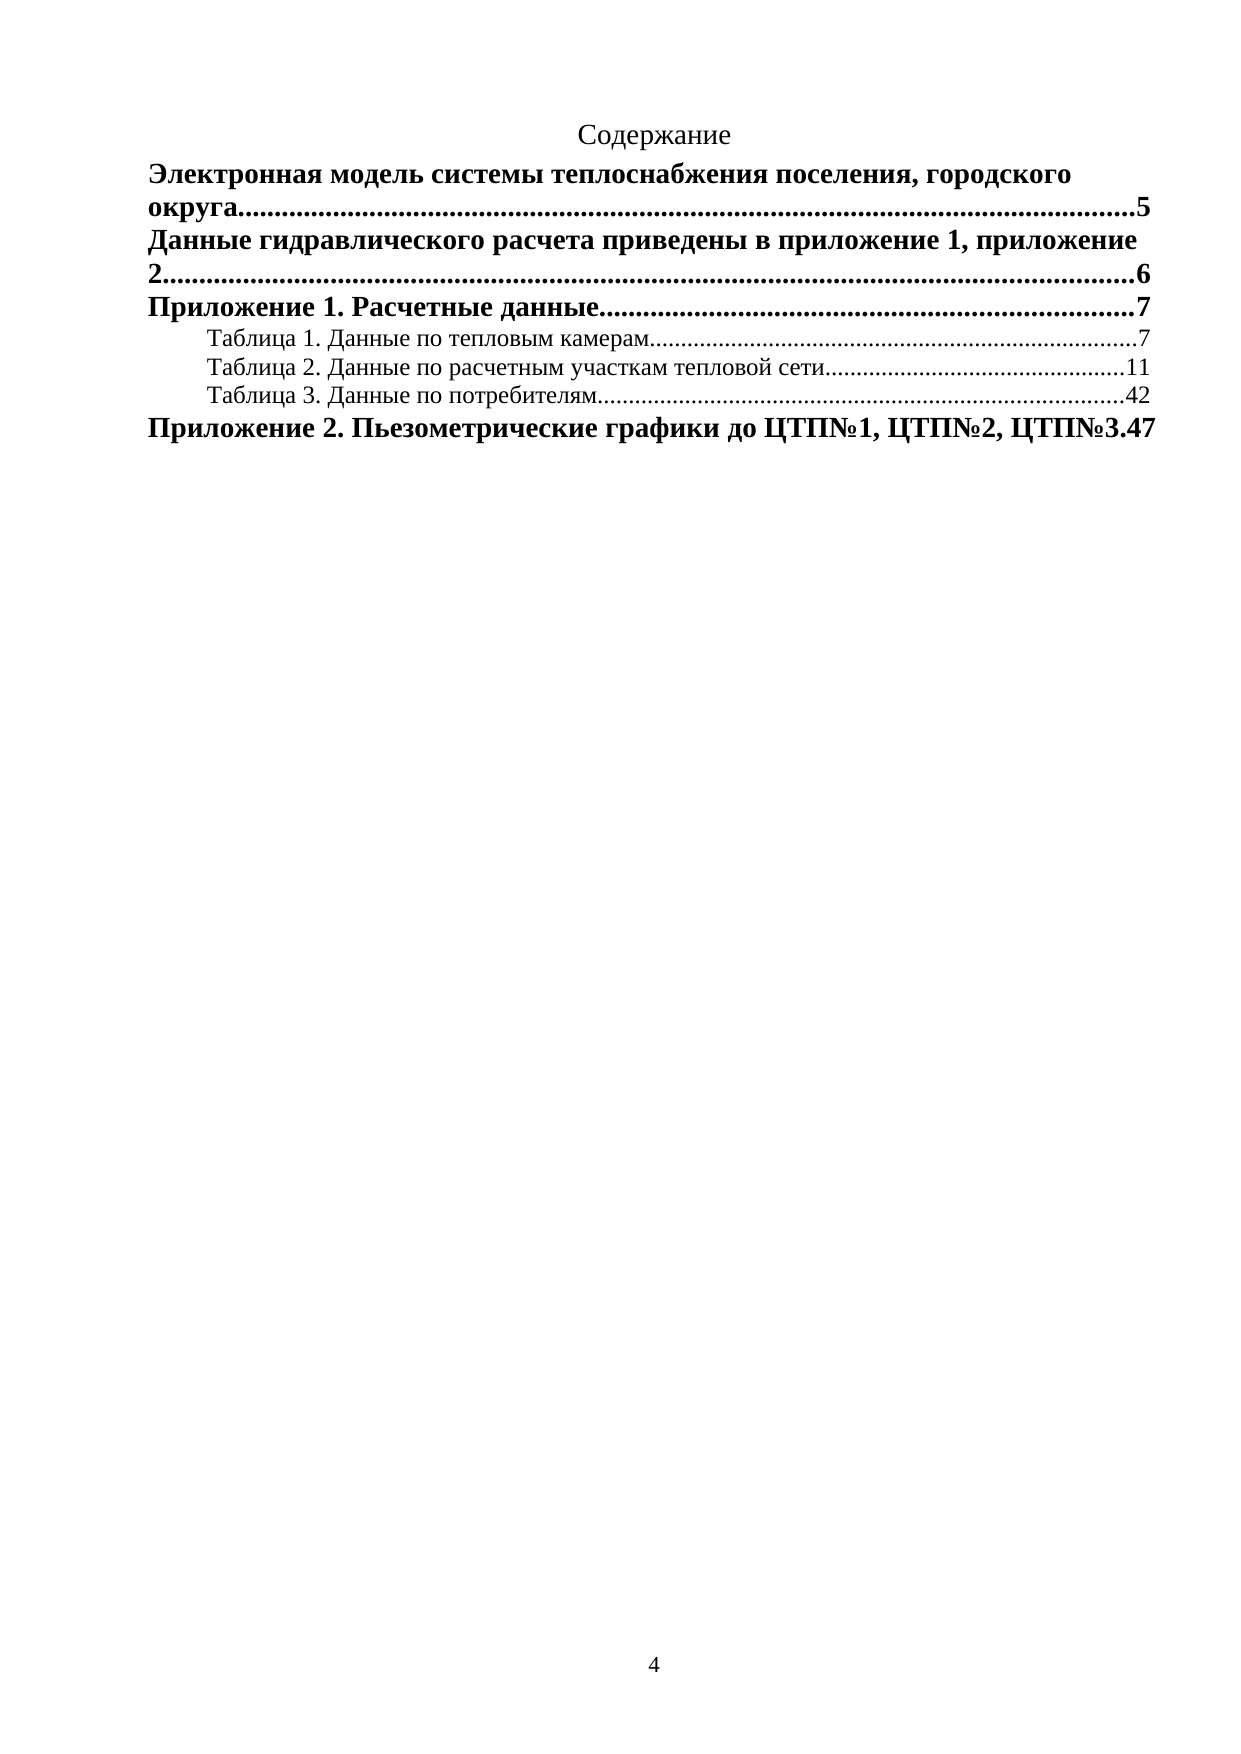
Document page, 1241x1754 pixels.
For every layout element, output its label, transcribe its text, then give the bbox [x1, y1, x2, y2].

text Приложение 2. Пьезометрические графики до ЦТП№1, ЦТП№2, ЦТП№3.47 [148, 410, 1173, 443]
text Содержание [577, 117, 1173, 150]
